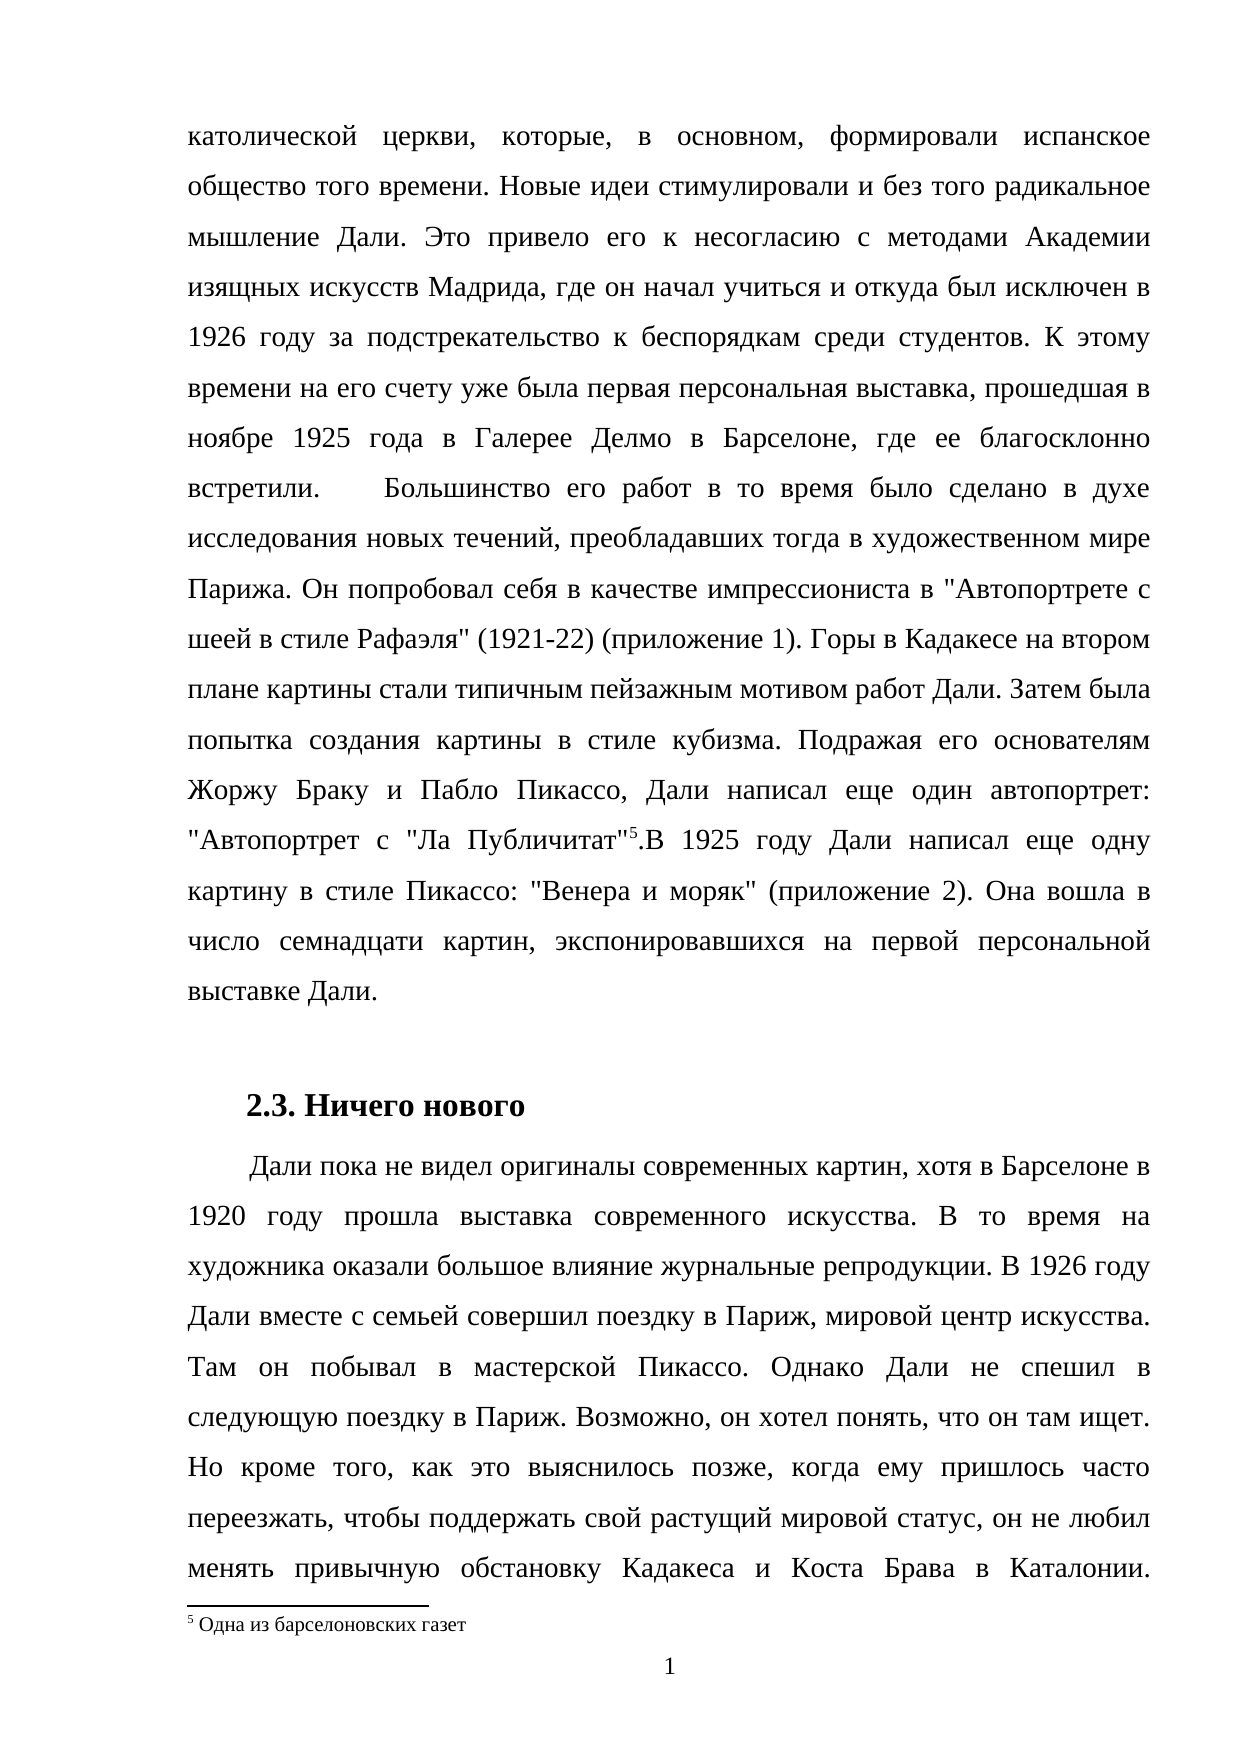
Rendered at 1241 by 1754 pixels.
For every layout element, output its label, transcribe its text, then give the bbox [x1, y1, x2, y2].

text 2.3. Ничего нового [187, 1085, 1152, 1123]
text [187, 1148, 1152, 1584]
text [187, 118, 1152, 1007]
